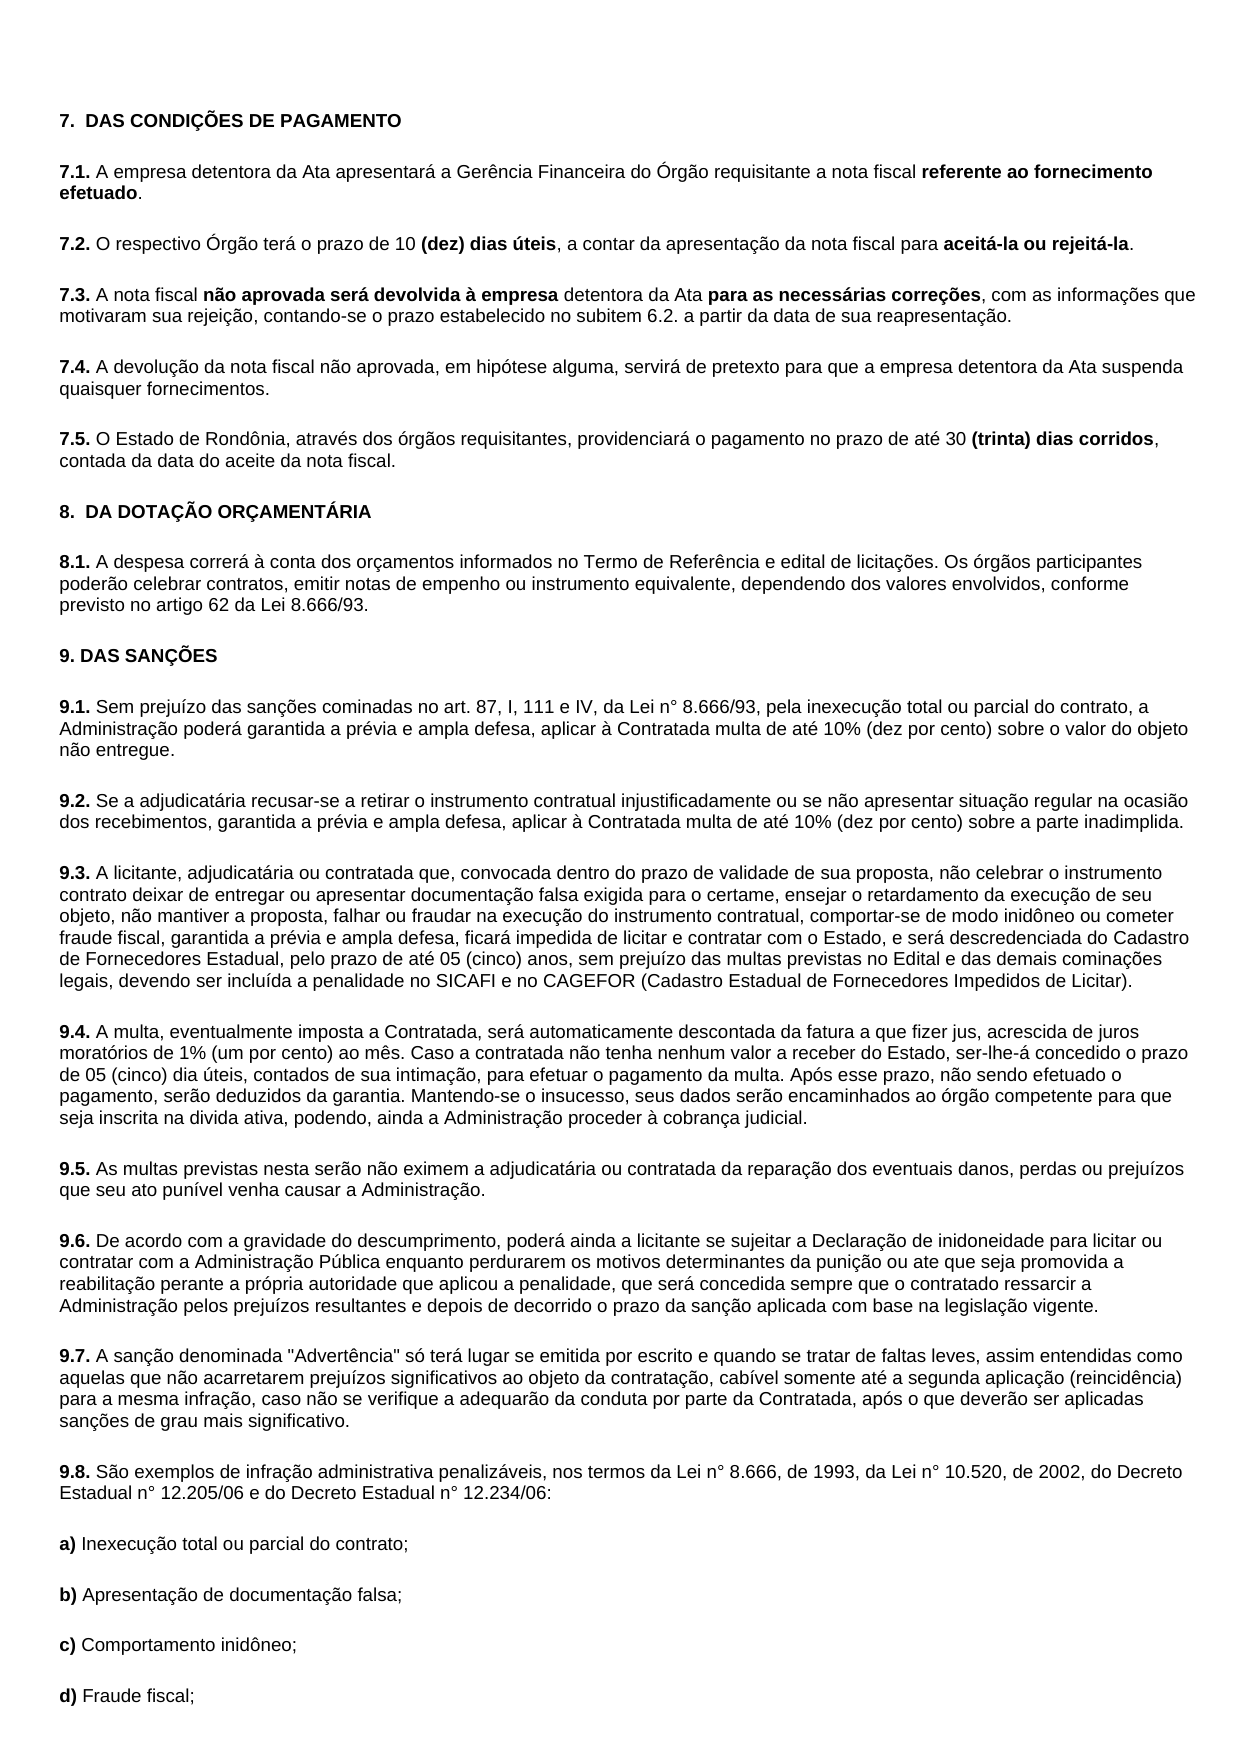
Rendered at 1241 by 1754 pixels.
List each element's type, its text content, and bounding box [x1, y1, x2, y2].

text 9.3. A licitante, adjudicatária ou contratada que, convocada dentro do prazo de validade de sua proposta, não celebrar o instrumento contrato deixar de entregar ou apresentar documentação falsa exigida para o certame, ensejar o retardamento da execução de seu objeto, não mantiver a proposta, falhar ou fraudar na execução do instrumento contratual, comportar-se de modo inidôneo ou cometer fraude fiscal, garantida a prévia e ampla defesa, ficará impedida de licitar e contratar com o Estado, e será descredenciada do Cadastro de Fornecedores Estadual, pelo prazo de até 05 (cinco) anos, sem prejuízo das multas previstas no Edital e das demais cominações legais, devendo ser incluída a penalidade no SICAFI e no CAGEFOR (Cadastro Estadual de Fornecedores Impedidos de Licitar). [59, 862, 1199, 991]
text c) Comportamento inidôneo; [59, 1634, 1199, 1656]
text 7.2. O respectivo Órgão terá o prazo de 10 (dez) dias úteis, a contar da apresentação da nota fiscal para aceitá-la ou rejeitá-la. [59, 233, 1199, 254]
text 7.5. O Estado de Rondônia, através dos órgãos requisitantes, providenciará o pagamento no prazo de até 30 (trinta) dias corridos, contada da data do aceite da nota fiscal. [59, 428, 1199, 471]
text 7. DAS CONDIÇÕES DE PAGAMENTO [59, 110, 1199, 131]
text 7.4. A devolução da nota fiscal não aprovada, em hipótese alguma, servirá de pretexto para que a empresa detentora da Ata suspenda quaisquer fornecimentos. [59, 356, 1199, 399]
text 8.1. A despesa correrá à conta dos orçamentos informados no Termo de Referência e edital de licitações. Os órgãos participantes poderão celebrar contratos, emitir notas de empenho ou instrumento equivalente, dependendo dos valores envolvidos, conforme previsto no artigo 62 da Lei 8.666/93. [59, 551, 1199, 616]
text d) Fraude fiscal; [59, 1685, 1199, 1707]
text 9.7. A sanção denominada "Advertência" só terá lugar se emitida por escrito e quando se tratar de faltas leves, assim entendidas como aquelas que não acarretarem prejuízos significativos ao objeto da contratação, cabível somente até a segunda aplicação (reincidência) para a mesma infração, caso não se verifique a adequarão da conduta por parte da Contratada, após o que deverão ser aplicadas sanções de grau mais significativo. [59, 1345, 1199, 1431]
text 9.1. Sem prejuízo das sanções cominadas no art. 87, I, 111 e IV, da Lei n° 8.666/93, pela inexecução total ou parcial do contrato, a Administração poderá garantida a prévia e ampla defesa, aplicar à Contratada multa de até 10% (dez por cento) sobre o valor do objeto não entregue. [59, 696, 1199, 760]
text 7.3. A nota fiscal não aprovada será devolvida à empresa detentora da Ata para as necessárias correções, com as informações que motivaram sua rejeição, contando-se o prazo estabelecido no subitem 6.2. a partir da data de sua reapresentação. [59, 283, 1199, 327]
text 9.2. Se a adjudicatária recusar-se a retirar o instrumento contratual injustificadamente ou se não apresentar situação regular na ocasião dos recebimentos, garantida a prévia e ampla defesa, aplicar à Contratada multa de até 10% (dez por cento) sobre a parte inadimplida. [59, 789, 1199, 833]
text b) Apresentação de documentação falsa; [59, 1583, 1199, 1605]
text 9.5. As multas previstas nesta serão não eximem a adjudicatária ou contratada da reparação dos eventuais danos, perdas ou prejuízos que seu ato punível venha causar a Administração. [59, 1157, 1199, 1201]
text 9. DAS SANÇÕES [59, 645, 1199, 667]
text 7.1. A empresa detentora da Ata apresentará a Gerência Financeira do Órgão requisitante a nota fiscal referente ao fornecimento efetuado. [59, 161, 1199, 204]
text 9.6. De acordo com a gravidade do descumprimento, poderá ainda a licitante se sujeitar a Declaração de inidoneidade para licitar ou contratar com a Administração Pública enquanto perdurarem os motivos determinantes da punição ou ate que seja promovida a reabilitação perante a própria autoridade que aplicou a penalidade, que será concedida sempre que o contratado ressarcir a Administração pelos prejuízos resultantes e depois de decorrido o prazo da sanção aplicada com base na legislação vigente. [59, 1230, 1199, 1316]
text 9.8. São exemplos de infração administrativa penalizáveis, nos termos da Lei n° 8.666, de 1993, da Lei n° 10.520, de 2002, do Decreto Estadual n° 12.205/06 e do Decreto Estadual n° 12.234/06: [59, 1461, 1199, 1504]
text 8. DA DOTAÇÃO ORÇAMENTÁRIA [59, 500, 1199, 522]
text 9.4. A multa, eventualmente imposta a Contratada, será automaticamente descontada da fatura a que fizer jus, acrescida de juros moratórios de 1% (um por cento) ao mês. Caso a contratada não tenha nenhum valor a receber do Estado, ser-lhe-á concedido o prazo de 05 (cinco) dia úteis, contados de sua intimação, para efetuar o pagamento da multa. Após esse prazo, não sendo efetuado o pagamento, serão deduzidos da garantia. Mantendo-se o insucesso, seus dados serão encaminhados ao órgão competente para que seja inscrita na divida ativa, podendo, ainda a Administração proceder à cobrança judicial. [59, 1020, 1199, 1128]
text a) Inexecução total ou parcial do contrato; [59, 1533, 1199, 1554]
